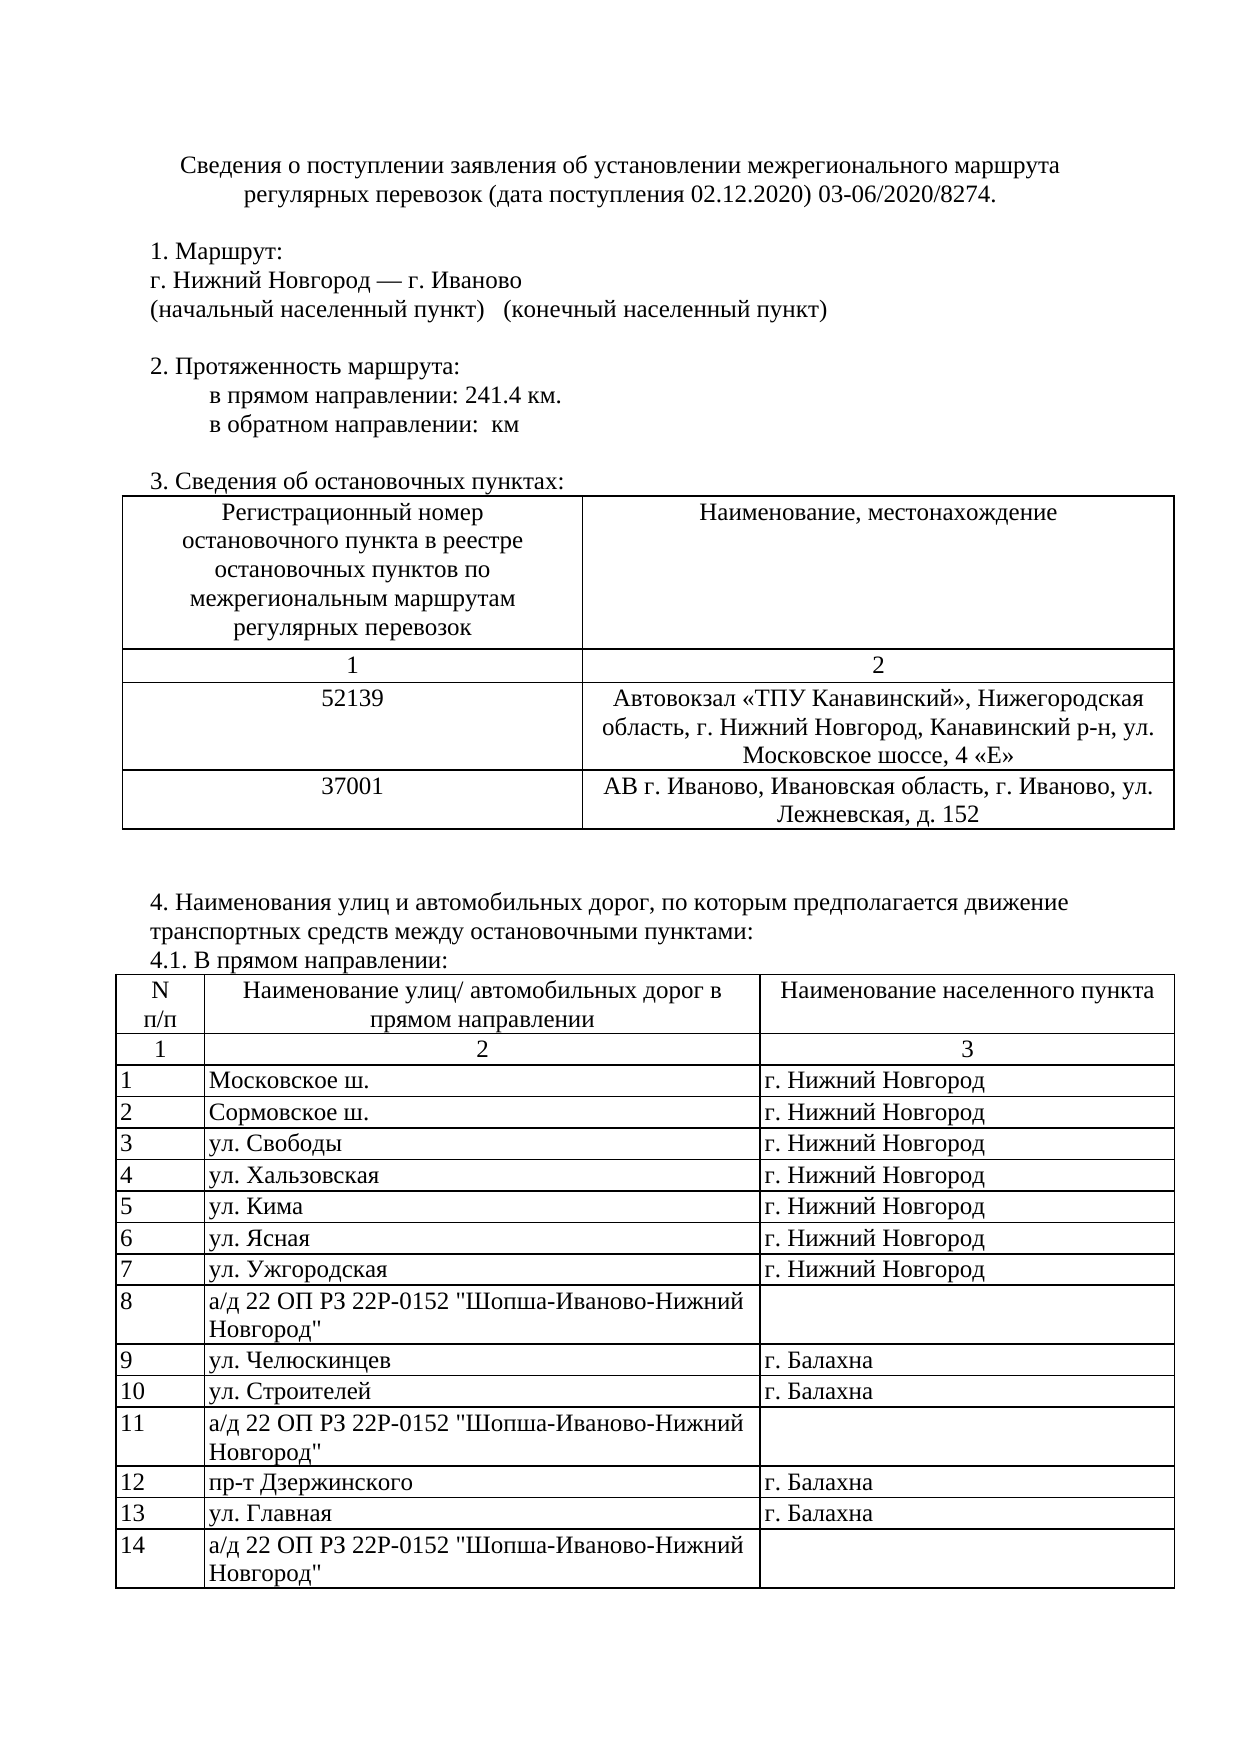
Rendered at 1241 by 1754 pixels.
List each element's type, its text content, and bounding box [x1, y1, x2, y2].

table_cell г. Нижний Новгород [761, 1192, 1174, 1221]
text 4. Наименования улиц и автомобильных дорог, по которым предполагается движение транспортных средств между остановочными пунктами: [150, 887, 1090, 945]
table_cell г. Нижний Новгород [761, 1129, 1174, 1158]
table_cell ул. Ужгородская [205, 1255, 759, 1284]
table_cell 2 [583, 650, 1173, 681]
table_cell ул. Хальзовская [205, 1160, 759, 1190]
table_header Регистрационный номер остановочного пункта в реестре остановочных пунктов по межрегиональным маршрутам регулярных перевозок [123, 497, 582, 648]
table_cell 7 [117, 1255, 204, 1284]
text Сведения о поступлении заявления об установлении межрегионального маршрута регулярных перевозок (дата поступления 02.12.2020) 03-06/2020/8274. [150, 150, 1090, 207]
table_cell г. Балахна [761, 1345, 1174, 1375]
table_cell Автовокзал «ТПУ Канавинский», Нижегородская область, г. Нижний Новгород, Канавинский р-н, ул. Московское шоссе, 4 «Е» [583, 683, 1173, 769]
table_cell 10 [117, 1376, 204, 1406]
text г. Нижний Новгород — г. Иваново [150, 265, 1090, 294]
text 3. Сведения об остановочных пунктах: [150, 466, 1090, 495]
table_header Наименование улиц/ автомобильных дорог в прямом направлении [205, 975, 759, 1033]
table_cell 52139 [123, 683, 582, 769]
table_cell 4 [117, 1160, 204, 1190]
table_cell г. Нижний Новгород [761, 1160, 1174, 1190]
table_cell ул. Строителей [205, 1376, 759, 1406]
table_cell [761, 1530, 1174, 1587]
table_cell 2 [117, 1097, 204, 1127]
table_cell 1 [117, 1034, 204, 1064]
table_cell ул. Кима [205, 1192, 759, 1221]
table_cell 8 [117, 1286, 204, 1343]
table_cell Московское ш. [205, 1066, 759, 1096]
table_header Наименование населенного пункта [761, 975, 1174, 1033]
table_cell 14 [117, 1530, 204, 1587]
table_cell г. Балахна [761, 1467, 1174, 1497]
table_cell г. Нижний Новгород [761, 1223, 1174, 1253]
table_cell 11 [117, 1408, 204, 1465]
table_cell ул. Челюскинцев [205, 1345, 759, 1375]
table_header Наименование, местонахождение [583, 497, 1173, 648]
table_cell 3 [761, 1034, 1174, 1064]
table_cell ул. Свободы [205, 1129, 759, 1158]
table_cell ул. Ясная [205, 1223, 759, 1253]
table_cell 12 [117, 1467, 204, 1497]
table_cell а/д 22 ОП РЗ 22Р-0152 "Шопша-Иваново-Нижний Новгород" [205, 1286, 759, 1343]
table_cell [761, 1286, 1174, 1343]
table_cell пр-т Дзержинского [205, 1467, 759, 1497]
table_cell 1 [117, 1066, 204, 1096]
table_cell г. Балахна [761, 1376, 1174, 1406]
table_cell 2 [205, 1034, 759, 1064]
table_cell 3 [117, 1129, 204, 1158]
table_cell г. Нижний Новгород [761, 1255, 1174, 1284]
table_cell 13 [117, 1498, 204, 1528]
table_cell 6 [117, 1223, 204, 1253]
text в обратном направлении: км [150, 409, 1090, 437]
table_cell 1 [123, 650, 582, 681]
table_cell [205, 1530, 759, 1587]
table_cell г. Нижний Новгород [761, 1066, 1174, 1096]
table_cell 5 [117, 1192, 204, 1221]
text 1. Маршрут: [150, 236, 1090, 265]
text 4.1. В прямом направлении: [150, 945, 1090, 973]
table_cell 37001 [123, 771, 582, 828]
table_cell АВ г. Иваново, Ивановская область, г. Иваново, ул. Лежневская, д. 152 [583, 771, 1173, 828]
text в прямом направлении: 241.4 км. [150, 380, 1090, 409]
table_cell 9 [117, 1345, 204, 1375]
text 2. Протяженность маршрута: [150, 351, 1090, 380]
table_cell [205, 1408, 759, 1465]
table_cell г. Нижний Новгород [761, 1097, 1174, 1127]
table_header N п/п [117, 975, 204, 1033]
table_cell [761, 1408, 1174, 1465]
table_cell г. Балахна [761, 1498, 1174, 1528]
table_cell Сормовское ш. [205, 1097, 759, 1127]
text (начальный населенный пункт) (конечный населенный пункт) [150, 294, 1090, 322]
table_cell ул. Главная [205, 1498, 759, 1528]
